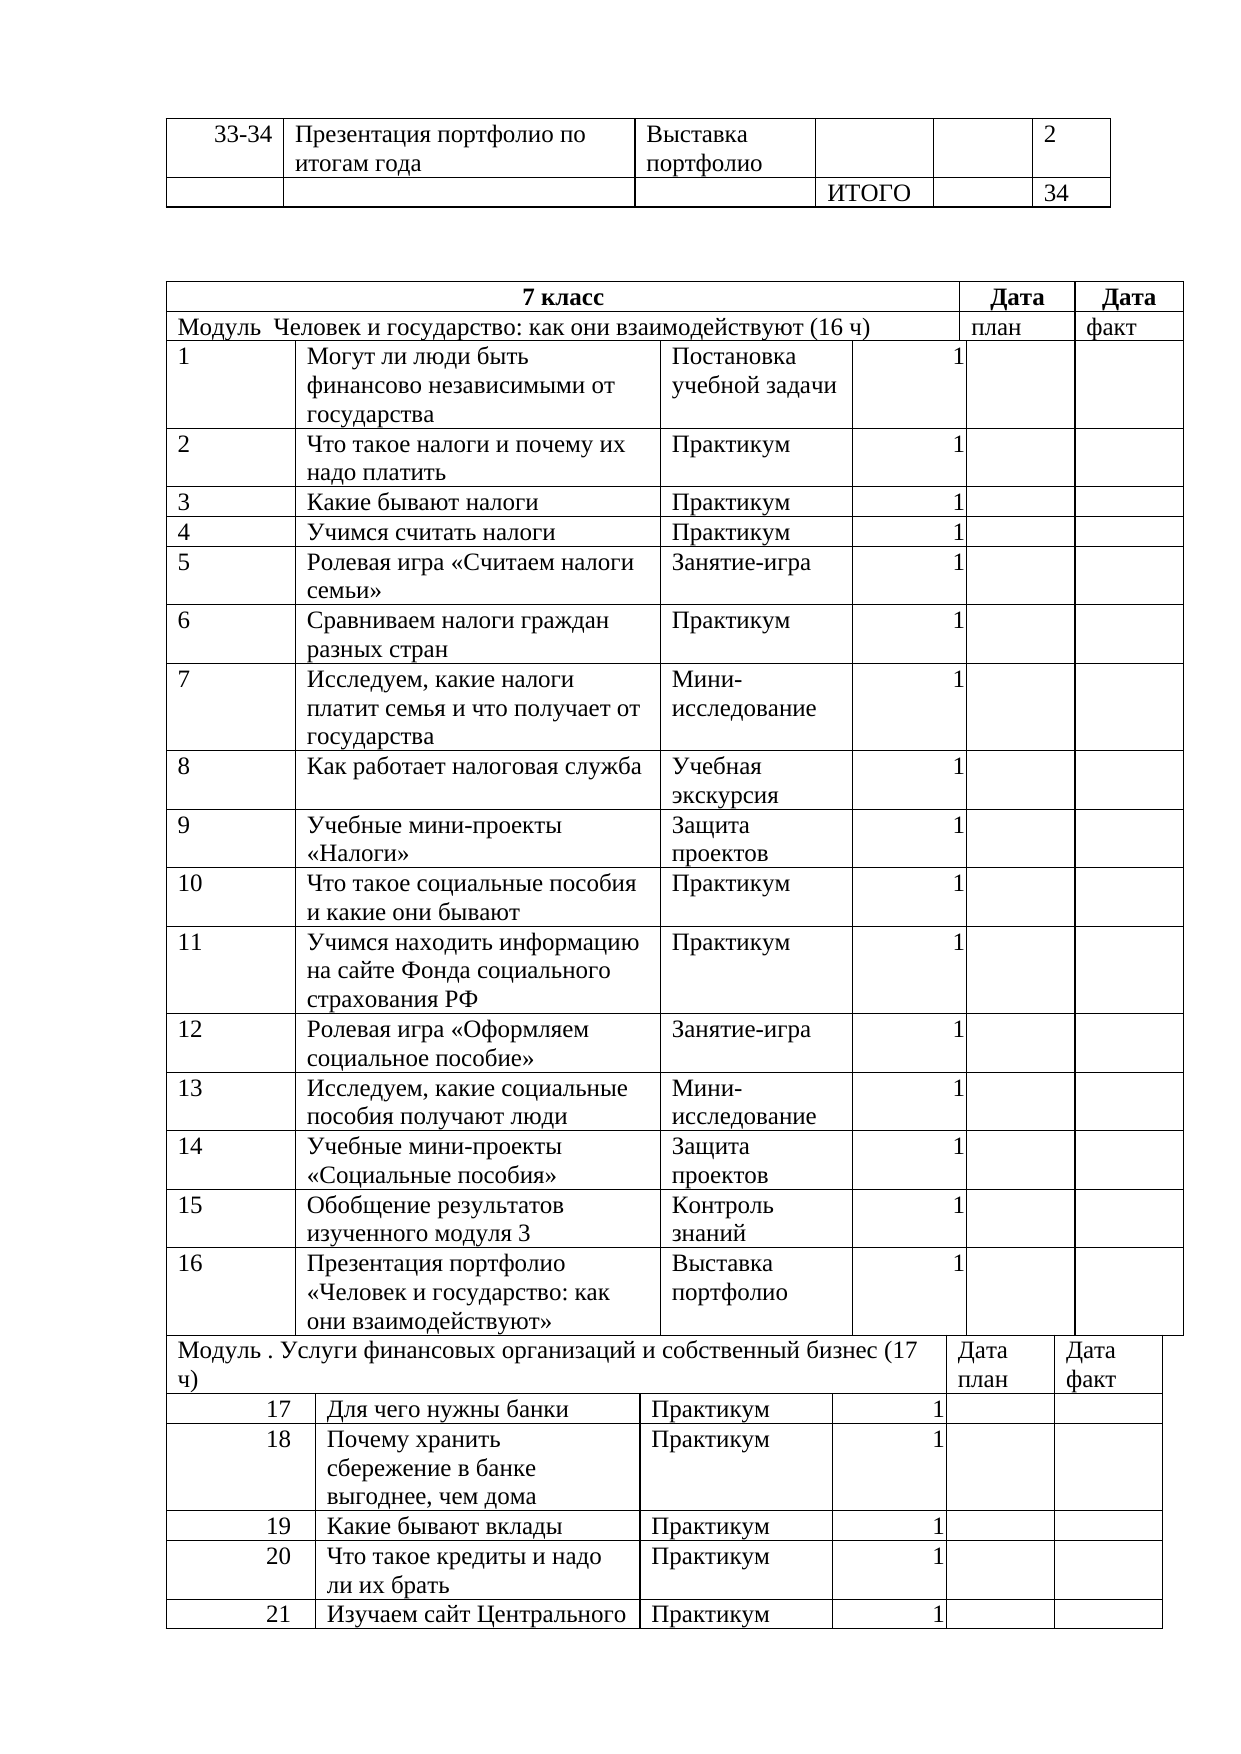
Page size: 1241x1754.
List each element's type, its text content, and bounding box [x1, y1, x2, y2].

table_cell Дата план [947, 1336, 1054, 1393]
table_cell [967, 605, 1074, 663]
table_cell Какие бывают налоги [296, 487, 660, 516]
table_cell Практикум [661, 605, 852, 663]
table_cell [934, 119, 1032, 177]
table_cell [1076, 1190, 1183, 1247]
table_cell 1 [853, 517, 966, 546]
table_cell [967, 1131, 1074, 1189]
table_cell [967, 1073, 1074, 1130]
table_cell Учебные мини-проекты «Налоги» [296, 810, 660, 867]
table_cell [1076, 868, 1183, 926]
table_cell [816, 119, 933, 177]
table_cell 2 [1033, 119, 1110, 177]
table_cell Какие бывают вклады [316, 1511, 639, 1540]
table_cell [947, 1541, 1054, 1598]
table_cell Мини-исследование [661, 664, 852, 750]
table_cell [1076, 664, 1183, 750]
table_cell Презентация портфолио «Человек и государство: как они взаимодействуют» [296, 1248, 660, 1334]
table_cell [967, 517, 1074, 546]
table_cell Практикум [661, 517, 852, 546]
table_cell факт [1076, 312, 1183, 340]
table_cell Занятие-игра [661, 547, 852, 604]
table_cell Могут ли люди быть финансово независимыми от государства [296, 341, 660, 428]
table_cell 1 [853, 1014, 966, 1072]
table_cell [1076, 341, 1183, 428]
table_cell Учебная экскурсия [661, 751, 852, 809]
table_cell 1 [833, 1511, 946, 1540]
table_cell Как работает налоговая служба [296, 751, 660, 809]
table_cell 3 [167, 487, 295, 516]
table_cell 1 [853, 487, 966, 516]
table_cell 6 [167, 605, 295, 663]
table_cell [1055, 1600, 1162, 1628]
table_cell 4 [167, 517, 295, 546]
table_header 7 класс [167, 282, 959, 311]
table_cell [947, 1511, 1054, 1540]
table_cell Учебные мини-проекты «Социальные пособия» [296, 1131, 660, 1189]
table_header Дата [1076, 282, 1183, 311]
table_cell [967, 664, 1074, 750]
table_cell Занятие-игра [661, 1014, 852, 1072]
table_cell Сравниваем налоги граждан разных стран [296, 605, 660, 663]
table_cell [1076, 605, 1183, 663]
table_cell [1076, 517, 1183, 546]
table_cell 1 [833, 1424, 946, 1510]
table_cell [947, 1424, 1054, 1510]
table_cell 1 [833, 1541, 946, 1598]
table_cell [1055, 1394, 1162, 1423]
table_cell [967, 429, 1074, 486]
table_cell Исследуем, какие социальные пособия получают люди [296, 1073, 660, 1130]
table_cell план [960, 312, 1074, 340]
table_cell [967, 927, 1074, 1013]
table_cell [1055, 1424, 1162, 1510]
table_cell 1 [833, 1600, 946, 1628]
table_cell Практикум [641, 1511, 832, 1540]
table_cell [967, 1190, 1074, 1247]
table_cell 1 [833, 1394, 946, 1423]
table_cell ИТОГО [816, 178, 933, 206]
table_cell 7 [167, 664, 295, 750]
table_cell Постановка учебной задачи [661, 341, 852, 428]
table_cell Практикум [661, 429, 852, 486]
table_cell 20 [167, 1541, 315, 1598]
table_cell 1 [853, 810, 966, 867]
table_cell [967, 810, 1074, 867]
table_cell 10 [167, 868, 295, 926]
table_cell 5 [167, 547, 295, 604]
table_cell Мини-исследование [661, 1073, 852, 1130]
table_cell 1 [853, 341, 966, 428]
table_cell 17 [167, 1394, 315, 1423]
table_cell 21 [167, 1600, 315, 1628]
table_cell Дата факт [1055, 1336, 1162, 1393]
table_cell [167, 178, 283, 206]
table_cell 1 [853, 1248, 966, 1334]
table_cell 12 [167, 1014, 295, 1072]
table_cell 18 [167, 1424, 315, 1510]
table_cell [1076, 1131, 1183, 1189]
table_cell Что такое социальные пособия и какие они бывают [296, 868, 660, 926]
table_cell 1 [853, 1190, 966, 1247]
table_cell [967, 1014, 1074, 1072]
table_cell [284, 178, 634, 206]
table_cell Выставка портфолио [636, 119, 815, 177]
table_cell [967, 1248, 1074, 1334]
table_cell 1 [853, 664, 966, 750]
table_cell [1076, 487, 1183, 516]
table_cell 8 [167, 751, 295, 809]
table_cell Что такое кредиты и надо ли их брать [316, 1541, 639, 1598]
table_cell 19 [167, 1511, 315, 1540]
table_cell Обобщение результатов изученного модуля 3 [296, 1190, 660, 1247]
table_cell 16 [167, 1248, 295, 1334]
table_cell [934, 178, 1032, 206]
table_cell Практикум [661, 487, 852, 516]
table_cell [1076, 751, 1183, 809]
table_cell [1055, 1511, 1162, 1540]
table_cell [967, 341, 1074, 428]
table_cell Презентация портфолио по итогам года [284, 119, 634, 177]
table_cell Практикум [661, 927, 852, 1013]
table_cell 1 [853, 1073, 966, 1130]
table_cell [1076, 810, 1183, 867]
table_cell [1076, 547, 1183, 604]
table_cell Контроль знаний [661, 1190, 852, 1247]
table_cell [967, 547, 1074, 604]
table_cell Практикум [641, 1394, 832, 1423]
table_cell 1 [853, 605, 966, 663]
table_cell Модуль Человек и государство: как они взаимодействуют (16 ч) [167, 312, 959, 340]
table_cell Практикум [641, 1600, 832, 1628]
table_cell Исследуем, какие налоги платит семья и что получает от государства [296, 664, 660, 750]
table_cell Учимся считать налоги [296, 517, 660, 546]
table_cell Защита проектов [661, 810, 852, 867]
table_cell Практикум [641, 1541, 832, 1598]
table_cell 15 [167, 1190, 295, 1247]
table_cell [967, 487, 1074, 516]
table_cell 9 [167, 810, 295, 867]
table_cell 11 [167, 927, 295, 1013]
table_cell [1076, 1014, 1183, 1072]
table_cell [967, 751, 1074, 809]
table_cell Почему хранить сбережение в банке выгоднее, чем дома [316, 1424, 639, 1510]
table_cell 1 [853, 868, 966, 926]
table_cell Модуль . Услуги финансовых организаций и собственный бизнес (17 ч) [167, 1336, 946, 1393]
table_cell [947, 1600, 1054, 1628]
table_cell Защита проектов [661, 1131, 852, 1189]
table_cell [1076, 1073, 1183, 1130]
table_cell 1 [853, 1131, 966, 1189]
table_cell 13 [167, 1073, 295, 1130]
table_cell 2 [167, 429, 295, 486]
table_cell [1076, 927, 1183, 1013]
table_cell 34 [1033, 178, 1110, 206]
table_cell [1076, 429, 1183, 486]
table_cell Практикум [641, 1424, 832, 1510]
table_cell Ролевая игра «Оформляем социальное пособие» [296, 1014, 660, 1072]
table_cell [636, 178, 815, 206]
table_cell 1 [853, 751, 966, 809]
table_cell Что такое налоги и почему их надо платить [296, 429, 660, 486]
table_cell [316, 1600, 639, 1628]
table_cell 14 [167, 1131, 295, 1189]
table_cell [947, 1394, 1054, 1423]
table_cell 1 [853, 547, 966, 604]
table_cell [1055, 1541, 1162, 1598]
table_cell Выставка портфолио [661, 1248, 852, 1334]
table_cell Учимся находить информацию на сайте Фонда социального страхования РФ [296, 927, 660, 1013]
table_header Дата [960, 282, 1074, 311]
table_cell [967, 868, 1074, 926]
table_cell [1076, 1248, 1183, 1334]
table_cell Ролевая игра «Считаем налоги семьи» [296, 547, 660, 604]
table_cell 33-34 [167, 119, 283, 177]
table_cell Для чего нужны банки [316, 1394, 639, 1423]
table_cell 1 [853, 927, 966, 1013]
table_cell 1 [853, 429, 966, 486]
table_cell 1 [167, 341, 295, 428]
table_cell Практикум [661, 868, 852, 926]
